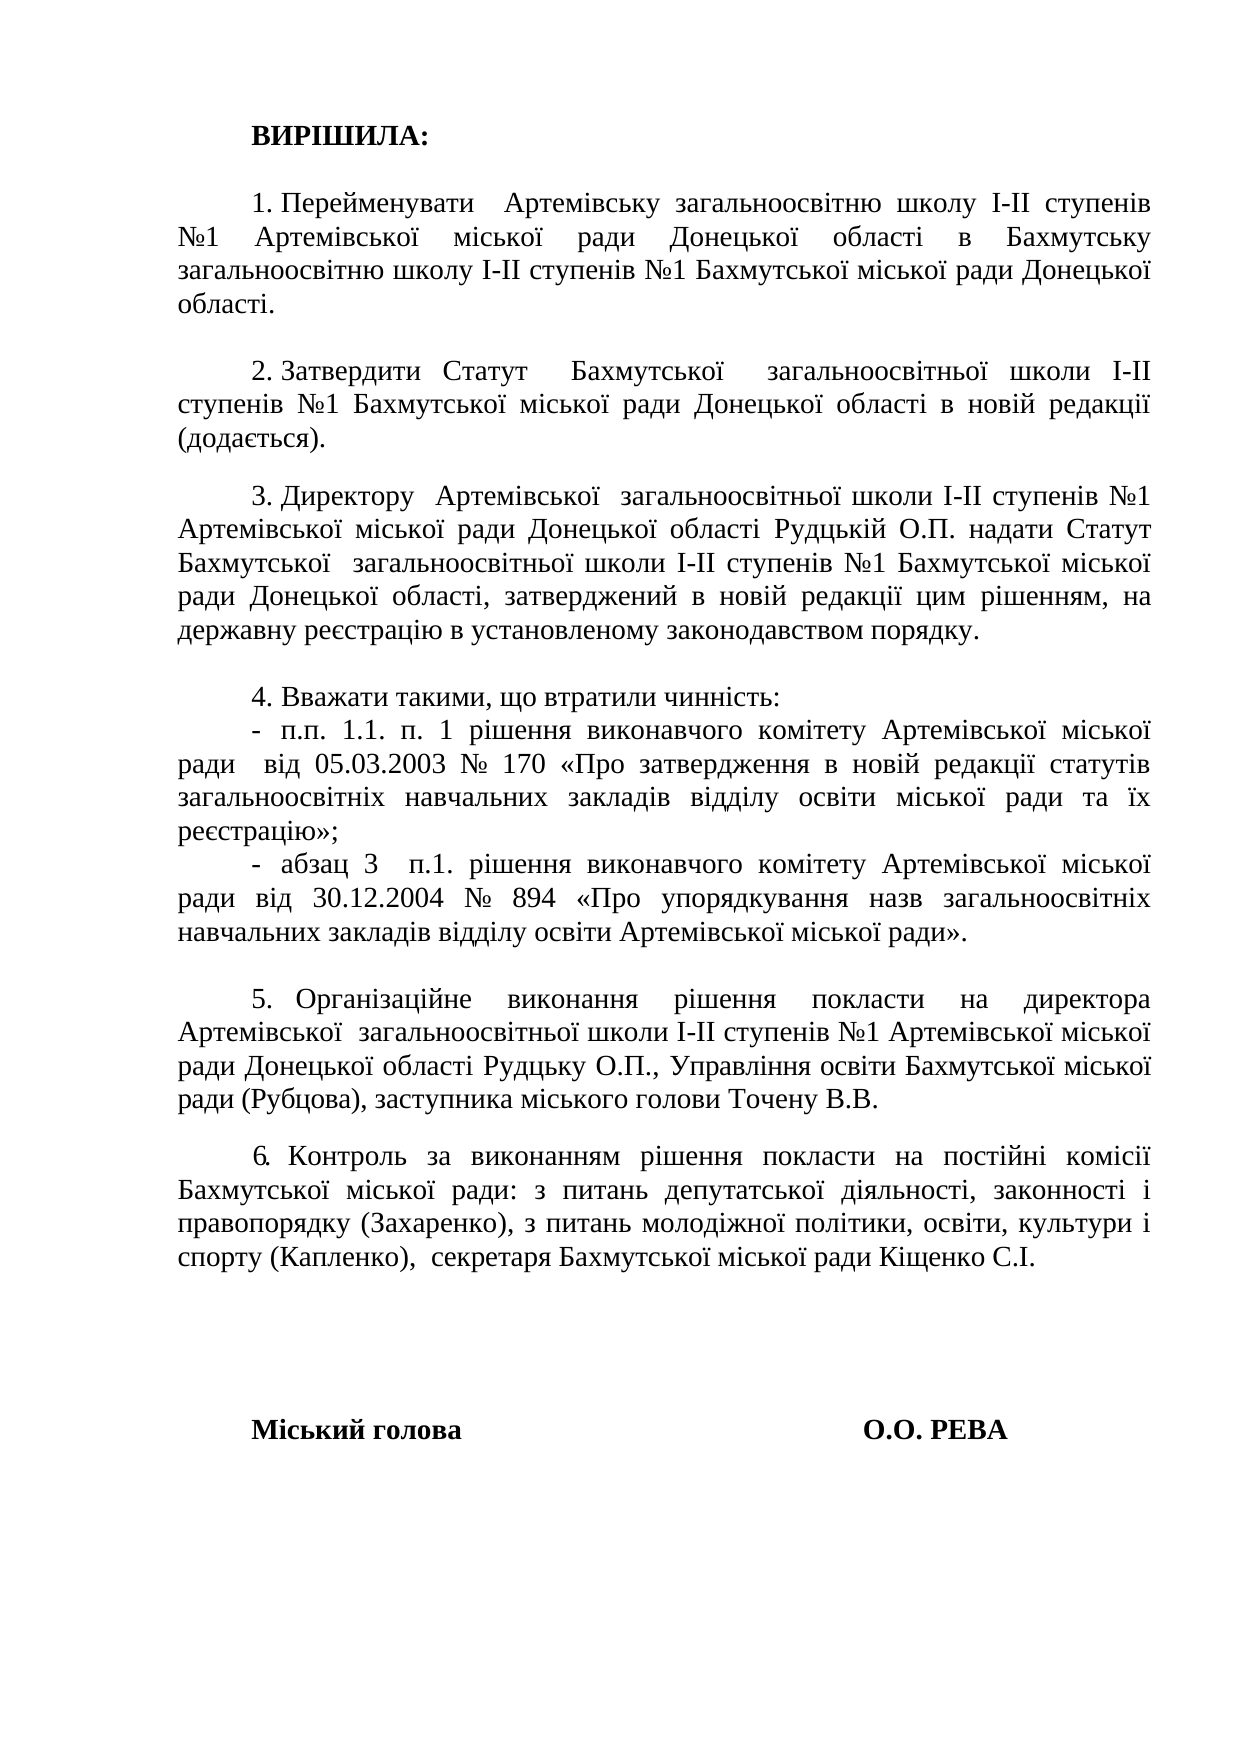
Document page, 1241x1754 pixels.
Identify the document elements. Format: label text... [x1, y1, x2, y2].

text Міський голова О.О. РЕВА [177, 1412, 1152, 1446]
text 6. Контроль за виконанням рішення покласти на постійні комісії Бахмутської міської ради: з питань депутатської діяльності, законності і правопорядку (Захаренко), з питань молодіжної політики, освіти, культури і спорту (Капленко), секретаря Бахмутської міської ради Кіщенко С.І. [177, 1139, 1152, 1273]
list п.п. 1.1. п. 1 рішення виконавчого комітету Артемівської міської ради від 05.03.2003 № 170 «Про затвердження в новій редакції статутів загальноосвітніх навчальних закладів відділу освіти міської ради та їх реєстрацію»; [177, 712, 1152, 847]
text ВИРІШИЛА: [177, 118, 1152, 152]
list Вважати такими, що втратили чинність: [177, 679, 1152, 712]
list Затвердити Статут Бахмутської загальноосвітньої школи І-ІІ ступенів №1 Бахмутської міської ради Донецької області в новій редакції (додається). [177, 353, 1152, 453]
list абзац 3 п.1. рішення виконавчого комітету Артемівської міської ради від 30.12.2004 № 894 «Про упорядкування назв загальноосвітніх навчальних закладів відділу освіти Артемівської міської ради». [177, 847, 1152, 947]
list Організаційне виконання рішення покласти на директора Артемівської загальноосвітньої школи І-ІІ ступенів №1 Артемівської міської ради Донецької області Рудцьку О.П., Управління освіти Бахмутської міської ради (Рубцова), заступника міського голови Точену В.В. [177, 981, 1152, 1115]
list Перейменувати Артемівську загальноосвітню школу І-ІІ ступенів №1 Артемівської міської ради Донецької області в Бахмутську загальноосвітню школу І-ІІ ступенів №1 Бахмутської міської ради Донецької області. [177, 185, 1152, 319]
list Директору Артемівської загальноосвітньої школи І-ІІ ступенів №1 Артемівської міської ради Донецької області Рудцькій О.П. надати Статут Бахмутської загальноосвітньої школи І-ІІ ступенів №1 Бахмутської міської ради Донецької області, затверджений в новій редакції цим рішенням, на державну реєстрацію в установленому законодавством порядку. [177, 478, 1152, 645]
